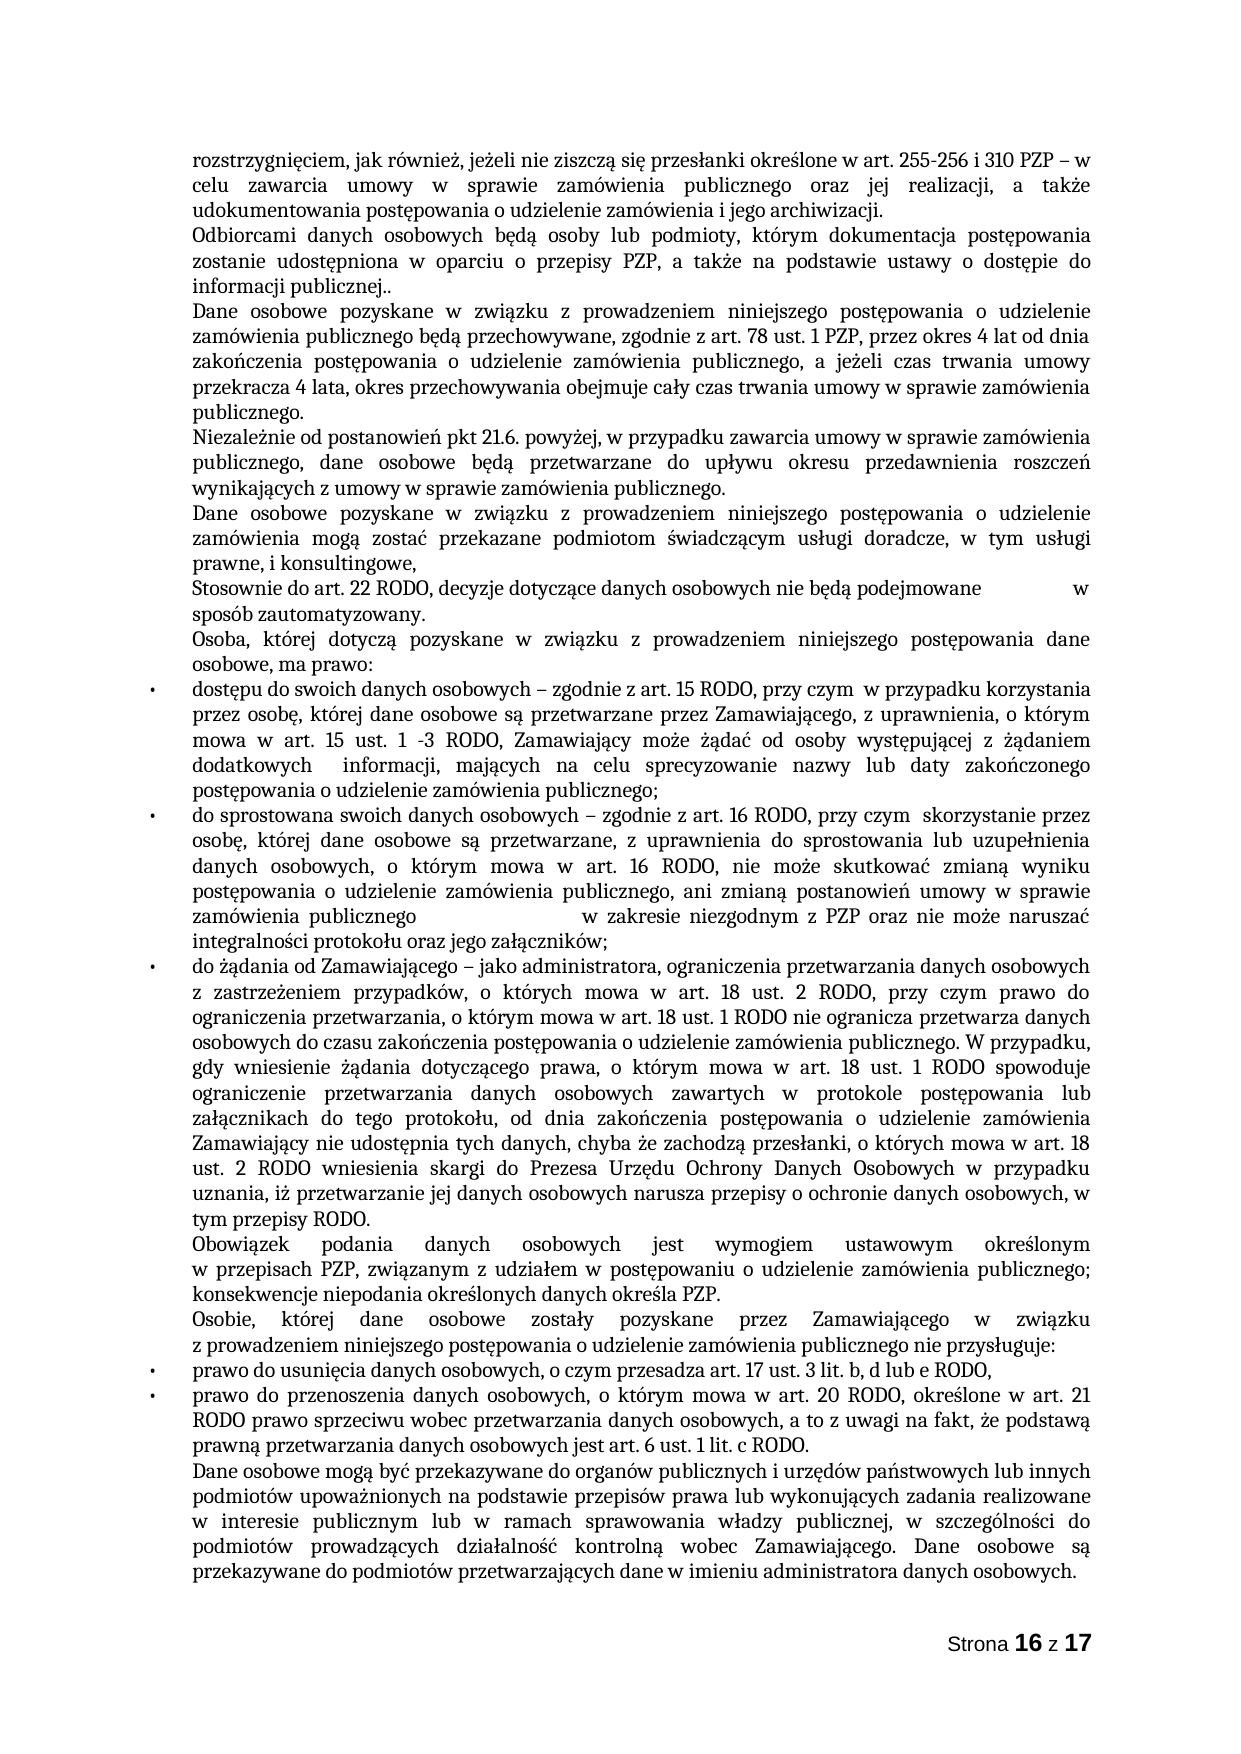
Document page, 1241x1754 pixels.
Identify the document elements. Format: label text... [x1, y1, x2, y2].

list Odbiorcami danych osobowych będą osoby lub podmioty, którym dokumentacja postępowania zostanie udostępniona w oparciu o przepisy PZP, a także na podstawie ustawy o dostępie do informacji publicznej.. [148, 223, 1092, 299]
list Osobie, której dane osobowe zostały pozyskane przez Zamawiającego w związku z prowadzeniem niniejszego postępowania o udzielenie zamówienia publicznego nie przysługuje: [148, 1307, 1092, 1358]
list • do żądania od Zamawiającego – jako administratora, ograniczenia przetwarzania danych osobowych z zastrzeżeniem przypadków, o których mowa w art. 18 ust. 2 RODO, przy czym prawo do ograniczenia przetwarzania, o którym mowa w art. 18 ust. 1 RODO nie ogranicza przetwarza danych osobowych do czasu zakończenia postępowania o udzielenie zamówienia publicznego. W przypadku, gdy wniesienie żądania dotyczącego prawa, o którym mowa w art. 18 ust. 1 RODO spowoduje ograniczenie przetwarzania danych osobowych zawartych w protokole postępowania lub załącznikach do tego protokołu, od dnia zakończenia postępowania o udzielenie zamówienia Zamawiający nie udostępnia tych danych, chyba że zachodzą przesłanki, o których mowa w art. 18 ust. 2 RODO wniesienia skargi do Prezesa Urzędu Ochrony Danych Osobowych w przypadku uznania, iż przetwarzanie jej danych osobowych narusza przepisy o ochronie danych osobowych, w tym przepisy RODO. [148, 954, 1092, 1232]
list Osoba, której dotyczą pozyskane w związku z prowadzeniem niniejszego postępowania dane osobowe, ma prawo: [148, 627, 1092, 677]
list • prawo do usunięcia danych osobowych, o czym przesadza art. 17 ust. 3 lit. b, d lub e RODO, [148, 1358, 1092, 1383]
list Dane osobowe pozyskane w związku z prowadzeniem niniejszego postępowania o udzielenie zamówienia publicznego będą przechowywane, zgodnie z art. 78 ust. 1 PZP, przez okres 4 lat od dnia zakończenia postępowania o udzielenie zamówienia publicznego, a jeżeli czas trwania umowy przekracza 4 lata, okres przechowywania obejmuje cały czas trwania umowy w sprawie zamówienia publicznego. [148, 299, 1092, 425]
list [148, 148, 1092, 223]
list Obowiązek podania danych osobowych jest wymogiem ustawowym określonym w przepisach PZP, związanym z udziałem w postępowaniu o udzielenie zamówienia publicznego; konsekwencje niepodania określonych danych określa PZP. [148, 1232, 1092, 1307]
list Niezależnie od postanowień pkt 21.6. powyżej, w przypadku zawarcia umowy w sprawie zamówienia publicznego, dane osobowe będą przetwarzane do upływu okresu przedawnienia roszczeń wynikających z umowy w sprawie zamówienia publicznego. [148, 425, 1092, 501]
list • do sprostowana swoich danych osobowych – zgodnie z art. 16 RODO, przy czym skorzystanie przez osobę, której dane osobowe są przetwarzane, z uprawnienia do sprostowania lub uzupełnienia danych osobowych, o którym mowa w art. 16 RODO, nie może skutkować zmianą wyniku postępowania o udzielenie zamówienia publicznego, ani zmianą postanowień umowy w sprawie zamówienia publicznego w zakresie niezgodnym z PZP oraz nie może naruszać integralności protokołu oraz jego załączników; [148, 803, 1092, 954]
list • dostępu do swoich danych osobowych – zgodnie z art. 15 RODO, przy czym w przypadku korzystania przez osobę, której dane osobowe są przetwarzane przez Zamawiającego, z uprawnienia, o którym mowa w art. 15 ust. 1 -3 RODO, Zamawiający może żądać od osoby występującej z żądaniem dodatkowych informacji, mających na celu sprecyzowanie nazwy lub daty zakończonego postępowania o udzielenie zamówienia publicznego; [148, 677, 1092, 803]
list Dane osobowe pozyskane w związku z prowadzeniem niniejszego postępowania o udzielenie zamówienia mogą zostać przekazane podmiotom świadczącym usługi doradcze, w tym usługi prawne, i konsultingowe, [148, 501, 1092, 576]
list • prawo do przenoszenia danych osobowych, o którym mowa w art. 20 RODO, określone w art. 21 RODO prawo sprzeciwu wobec przetwarzania danych osobowych, a to z uwagi na fakt, że podstawą prawną przetwarzania danych osobowych jest art. 6 ust. 1 lit. c RODO. [148, 1383, 1092, 1458]
list Dane osobowe mogą być przekazywane do organów publicznych i urzędów państwowych lub innych podmiotów upoważnionych na podstawie przepisów prawa lub wykonujących zadania realizowane w interesie publicznym lub w ramach sprawowania władzy publicznej, w szczególności do podmiotów prowadzących działalność kontrolną wobec Zamawiającego. Dane osobowe są przekazywane do podmiotów przetwarzających dane w imieniu administratora danych osobowych. [148, 1458, 1092, 1584]
list Stosownie do art. 22 RODO, decyzje dotyczące danych osobowych nie będą podejmowane w sposób zautomatyzowany. [148, 576, 1092, 627]
